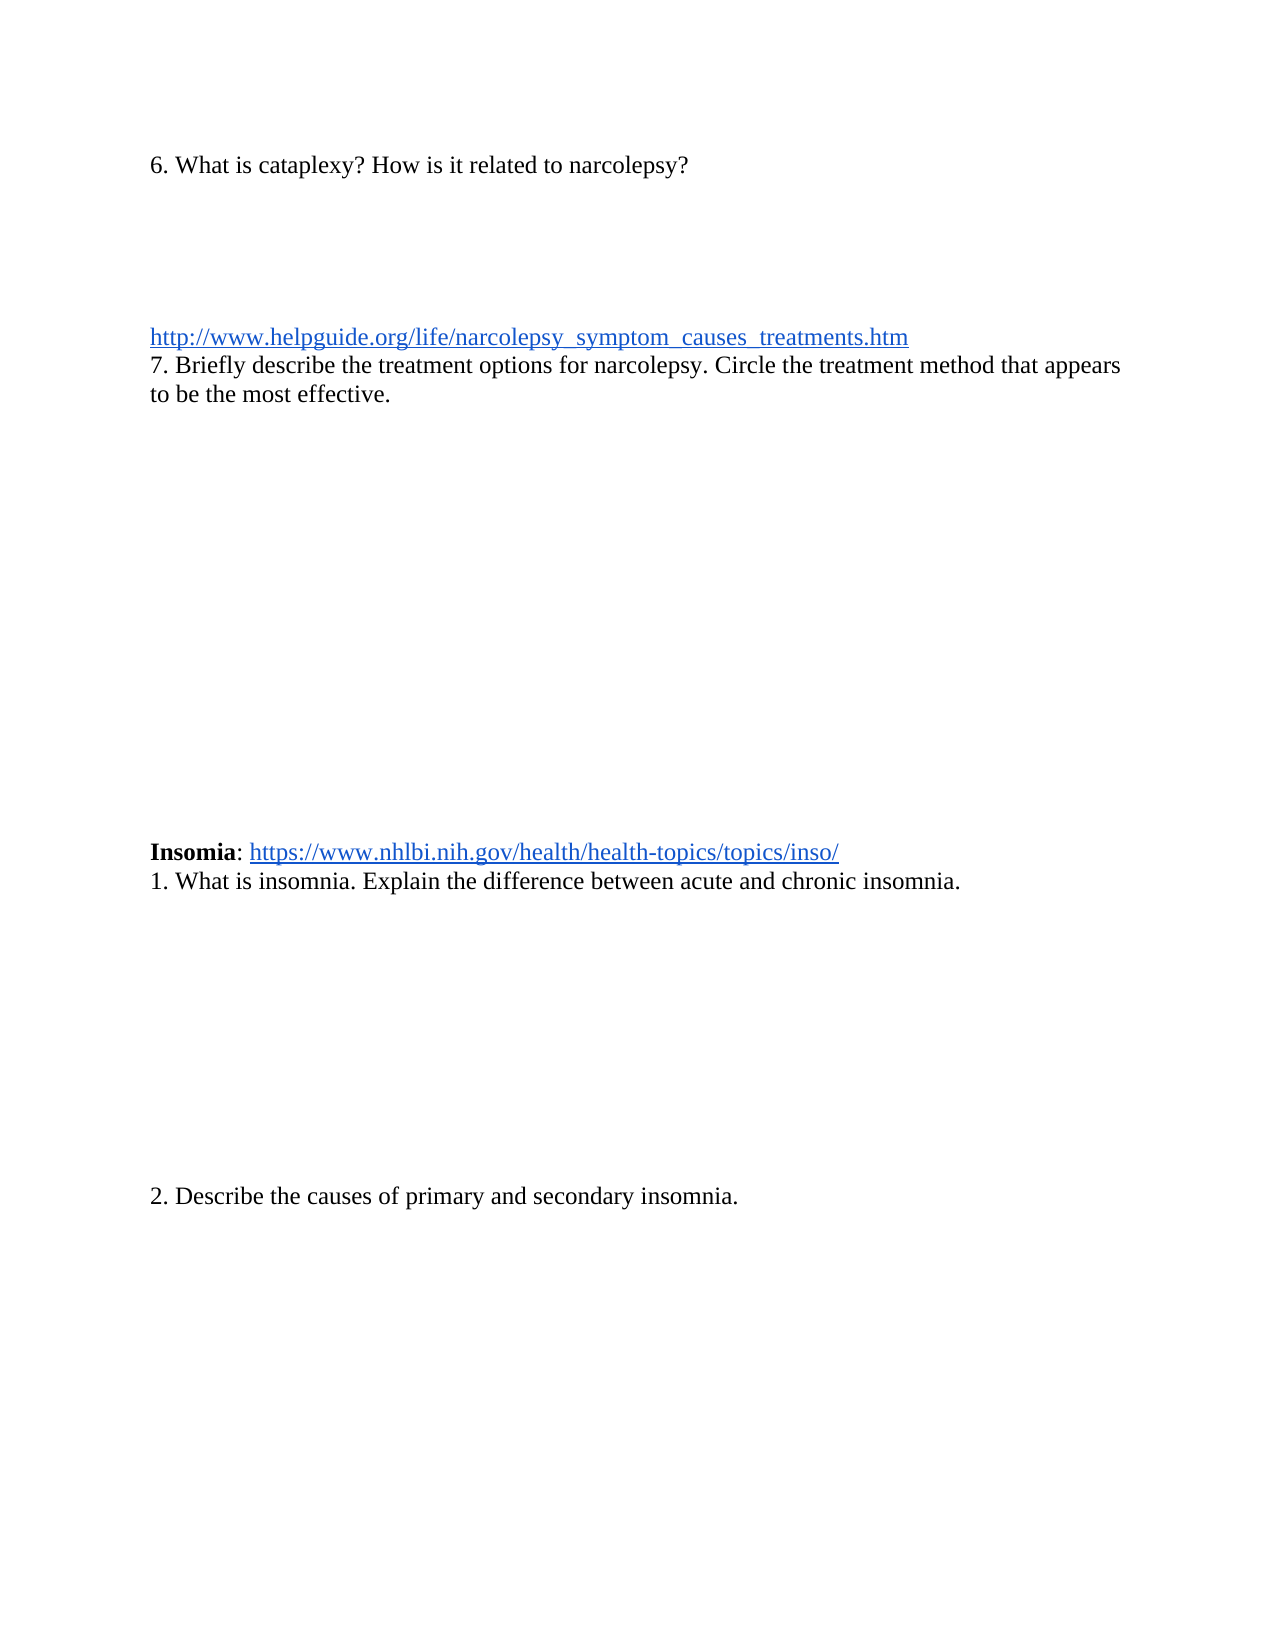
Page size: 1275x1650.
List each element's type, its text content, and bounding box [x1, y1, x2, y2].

text 2. Describe the causes of primary and secondary insomnia. [150, 1181, 1125, 1210]
text 6. What is cataplexy? How is it related to narcolepsy? [150, 150, 1125, 179]
text Insomia: https://www.nhlbi.nih.gov/health/health-topics/topics/inso/ [150, 837, 1125, 866]
text http://www.helpguide.org/life/narcolepsy_symptom_causes_treatments.htm [150, 322, 1125, 351]
text 7. Briefly describe the treatment options for narcolepsy. Circle the treatment method that appears to be the most effective. [150, 351, 1125, 408]
text 1. What is insomnia. Explain the difference between acute and chronic insomnia. [150, 866, 1125, 895]
